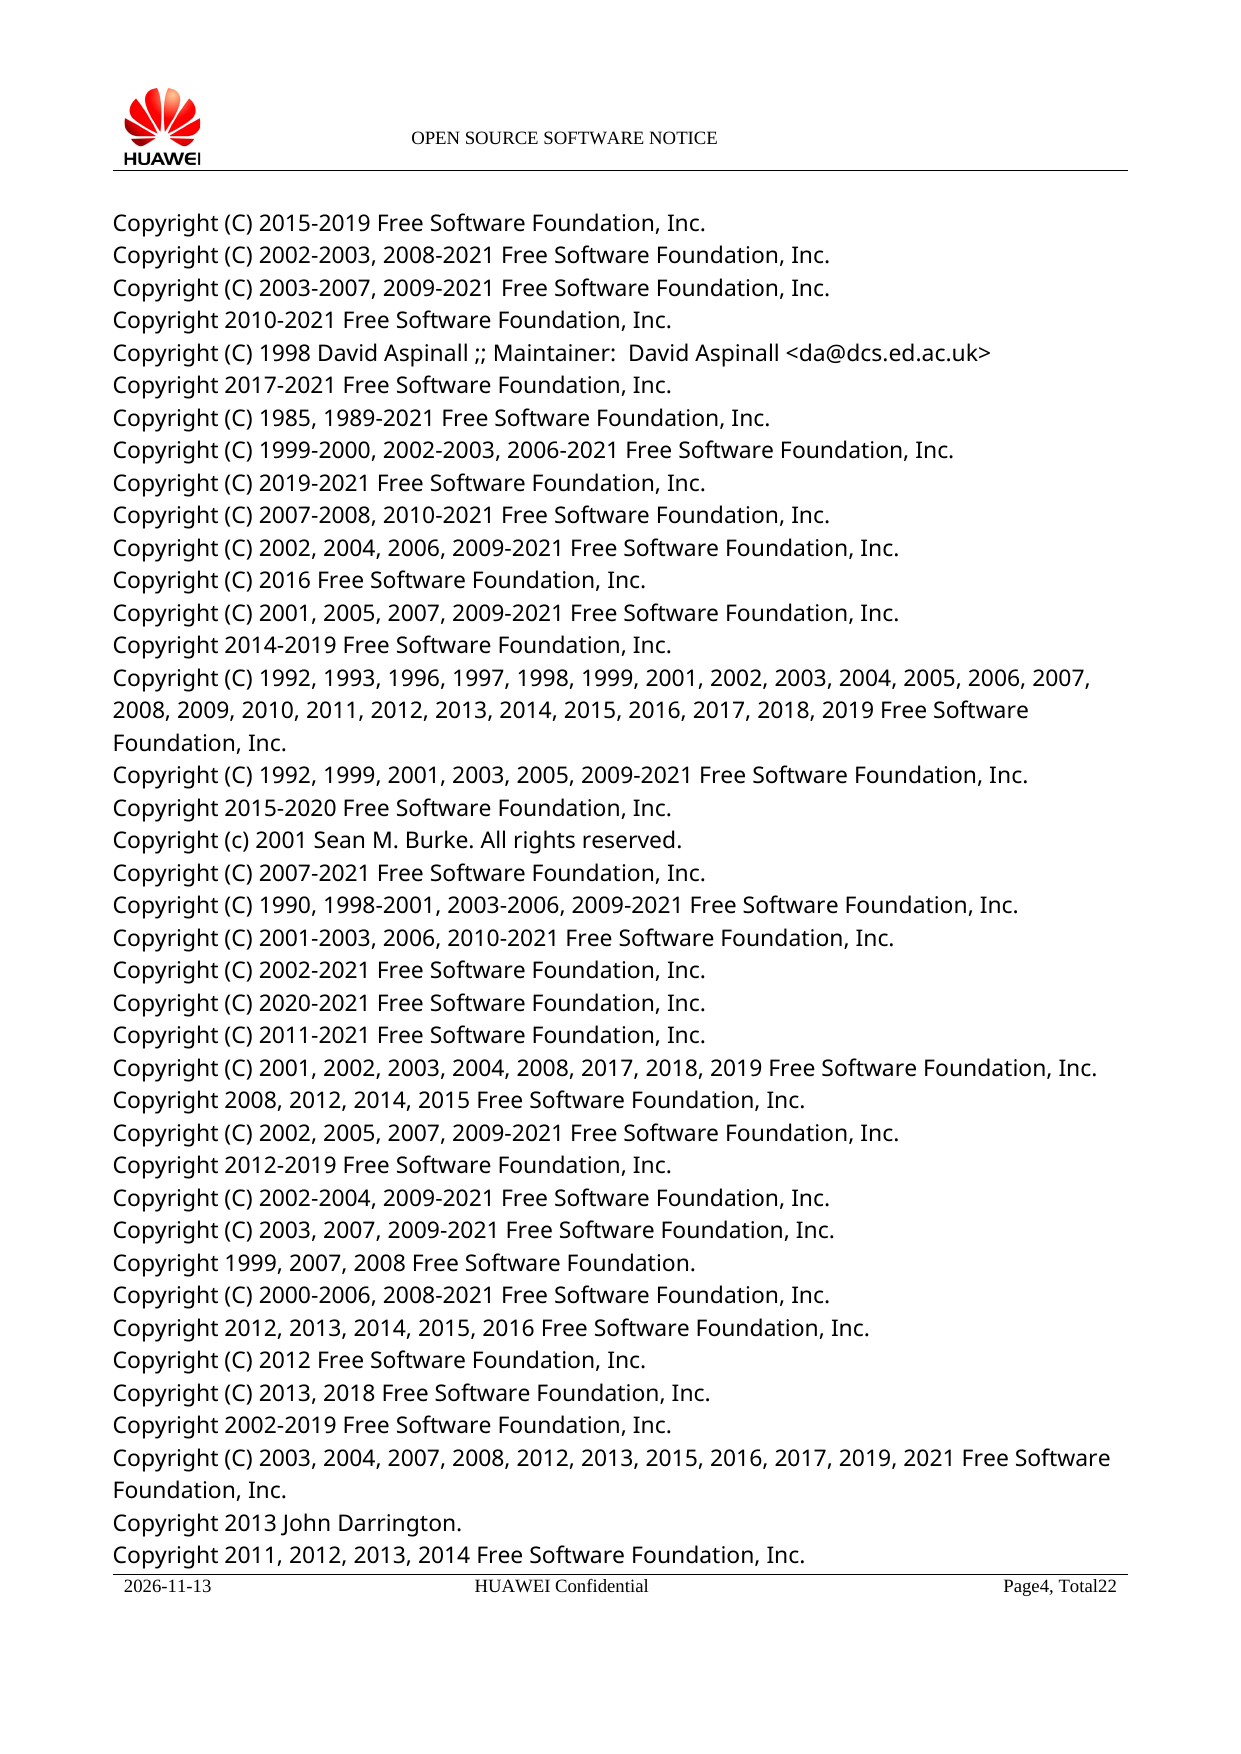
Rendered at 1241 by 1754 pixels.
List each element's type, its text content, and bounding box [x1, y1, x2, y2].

picture [124, 88, 201, 165]
